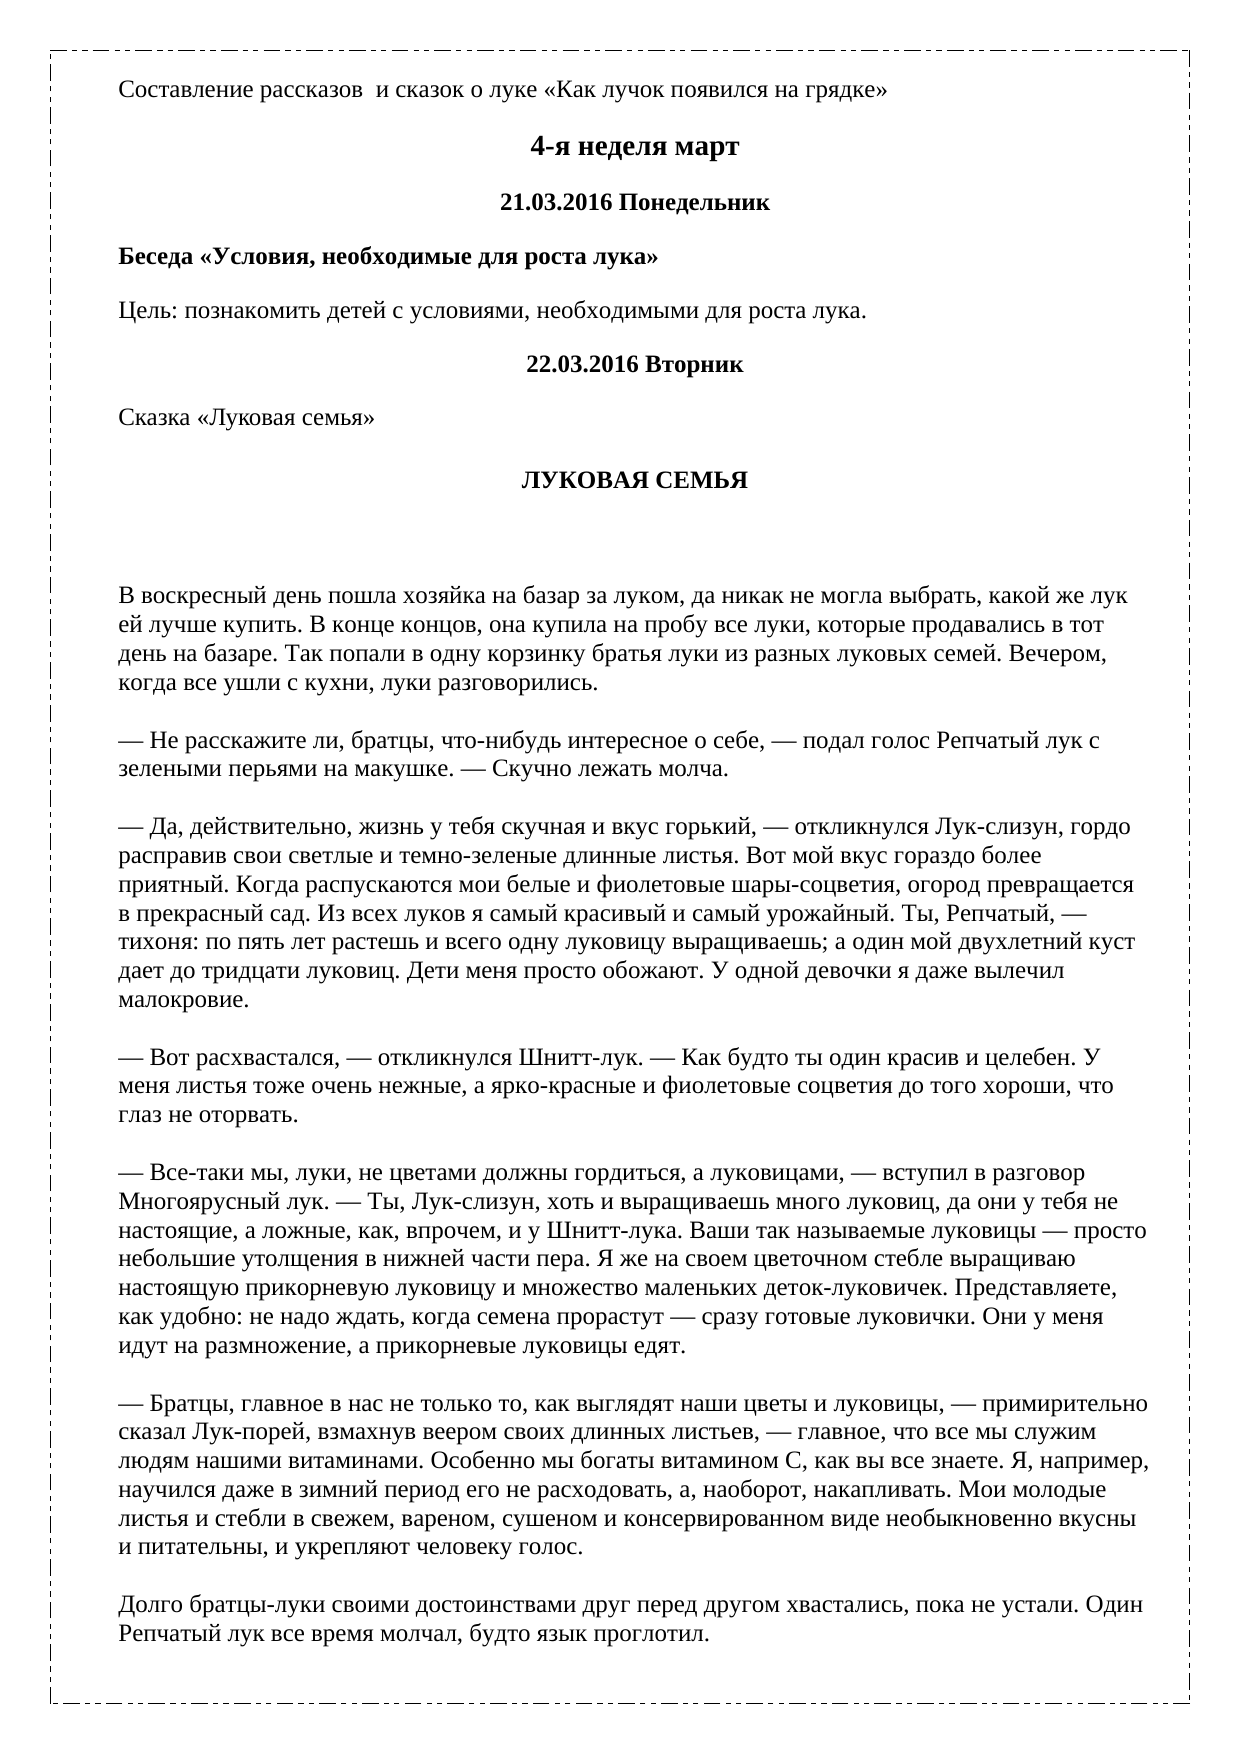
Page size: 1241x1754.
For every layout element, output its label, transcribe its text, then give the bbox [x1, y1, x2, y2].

text ЛУКОВАЯ СЕМЬЯ [118, 465, 1152, 493]
text Долго братцы-луки своими достоинствами друг перед другом хвастались, пока не устали. Один Репчатый лук все время молчал, будто язык проглотил. [118, 1589, 1152, 1647]
text Составление рассказов и сказок о луке «Как лучок появился на грядке» [118, 74, 1152, 103]
text — Не расскажите ли, братцы, что-нибудь интересное о себе, — подал голос Репчатый лук с зелеными перьями на макушке. — Скучно лежать молча. [118, 725, 1152, 782]
text Цель: познакомить детей с условиями, необходимыми для роста лука. [118, 295, 1152, 323]
text В воскресный день пошла хозяйка на базар за луком, да никак не могла выбрать, какой же лук ей лучше купить. В конце концов, она купила на пробу все луки, которые продавались в тот день на базаре. Так попали в одну корзинку братья луки из разных луковых семей. Вечером, когда все ушли с кухни, луки разговорились. [118, 581, 1152, 696]
text 4-я неделя март [118, 128, 1152, 161]
text — Братцы, главное в нас не только то, как выглядят наши цветы и луковицы, — примирительно сказал Лук-порей, взмахнув веером своих длинных листьев, — главное, что все мы служим людям нашими витаминами. Особенно мы богаты витамином С, как вы все знаете. Я, например, научился даже в зимний период его не расходовать, а, наоборот, накапливать. Мои молодые листья и стебли в свежем, вареном, сушеном и консервированном виде необыкновенно вкусны и питательны, и укрепляют человеку голос. [118, 1388, 1152, 1560]
text 21.03.2016 Понедельник [118, 187, 1152, 216]
text — Вот расхвастался, — откликнулся Шнитт-лук. — Как будто ты один красив и целебен. У меня листья тоже очень нежные, а ярко-красные и фиолетовые соцветия до того хороши, что глаз не оторвать. [118, 1042, 1152, 1128]
text 22.03.2016 Вторник [118, 349, 1152, 377]
text Беседа «Условия, необходимые для роста лука» [118, 241, 1152, 270]
text Сказка «Луковая семья» [118, 402, 1152, 431]
text — Да, действительно, жизнь у тебя скучная и вкус горький, — откликнулся Лук-слизун, гордо расправив свои светлые и темно-зеленые длинные листья. Вот мой вкус гораздо более приятный. Когда распускаются мои белые и фиолетовые шары-соцветия, огород превращается в прекрасный сад. Из всех луков я самый красивый и самый урожайный. Ты, Репчатый, — тихоня: по пять лет растешь и всего одну луковицу выращиваешь; а один мой двухлетний куст дает до тридцати луковиц. Дети меня просто обожают. У одной девочки я даже вылечил малокровие. [118, 811, 1152, 1013]
text — Все-таки мы, луки, не цветами должны гордиться, а луковицами, — вступил в разговор Многоярусный лук. — Ты, Лук-слизун, хоть и выращиваешь много луковиц, да они у тебя не настоящие, а ложные, как, впрочем, и у Шнитт-лука. Ваши так называемые луковицы — просто небольшие утолщения в нижней части пера. Я же на своем цветочном стебле выращиваю настоящую прикорневую луковицу и множество маленьких деток-луковичек. Представляете, как удобно: не надо ждать, когда семена прорастут — сразу готовые луковички. Они у меня идут на размножение, а прикорневые луковицы едят. [118, 1157, 1152, 1358]
